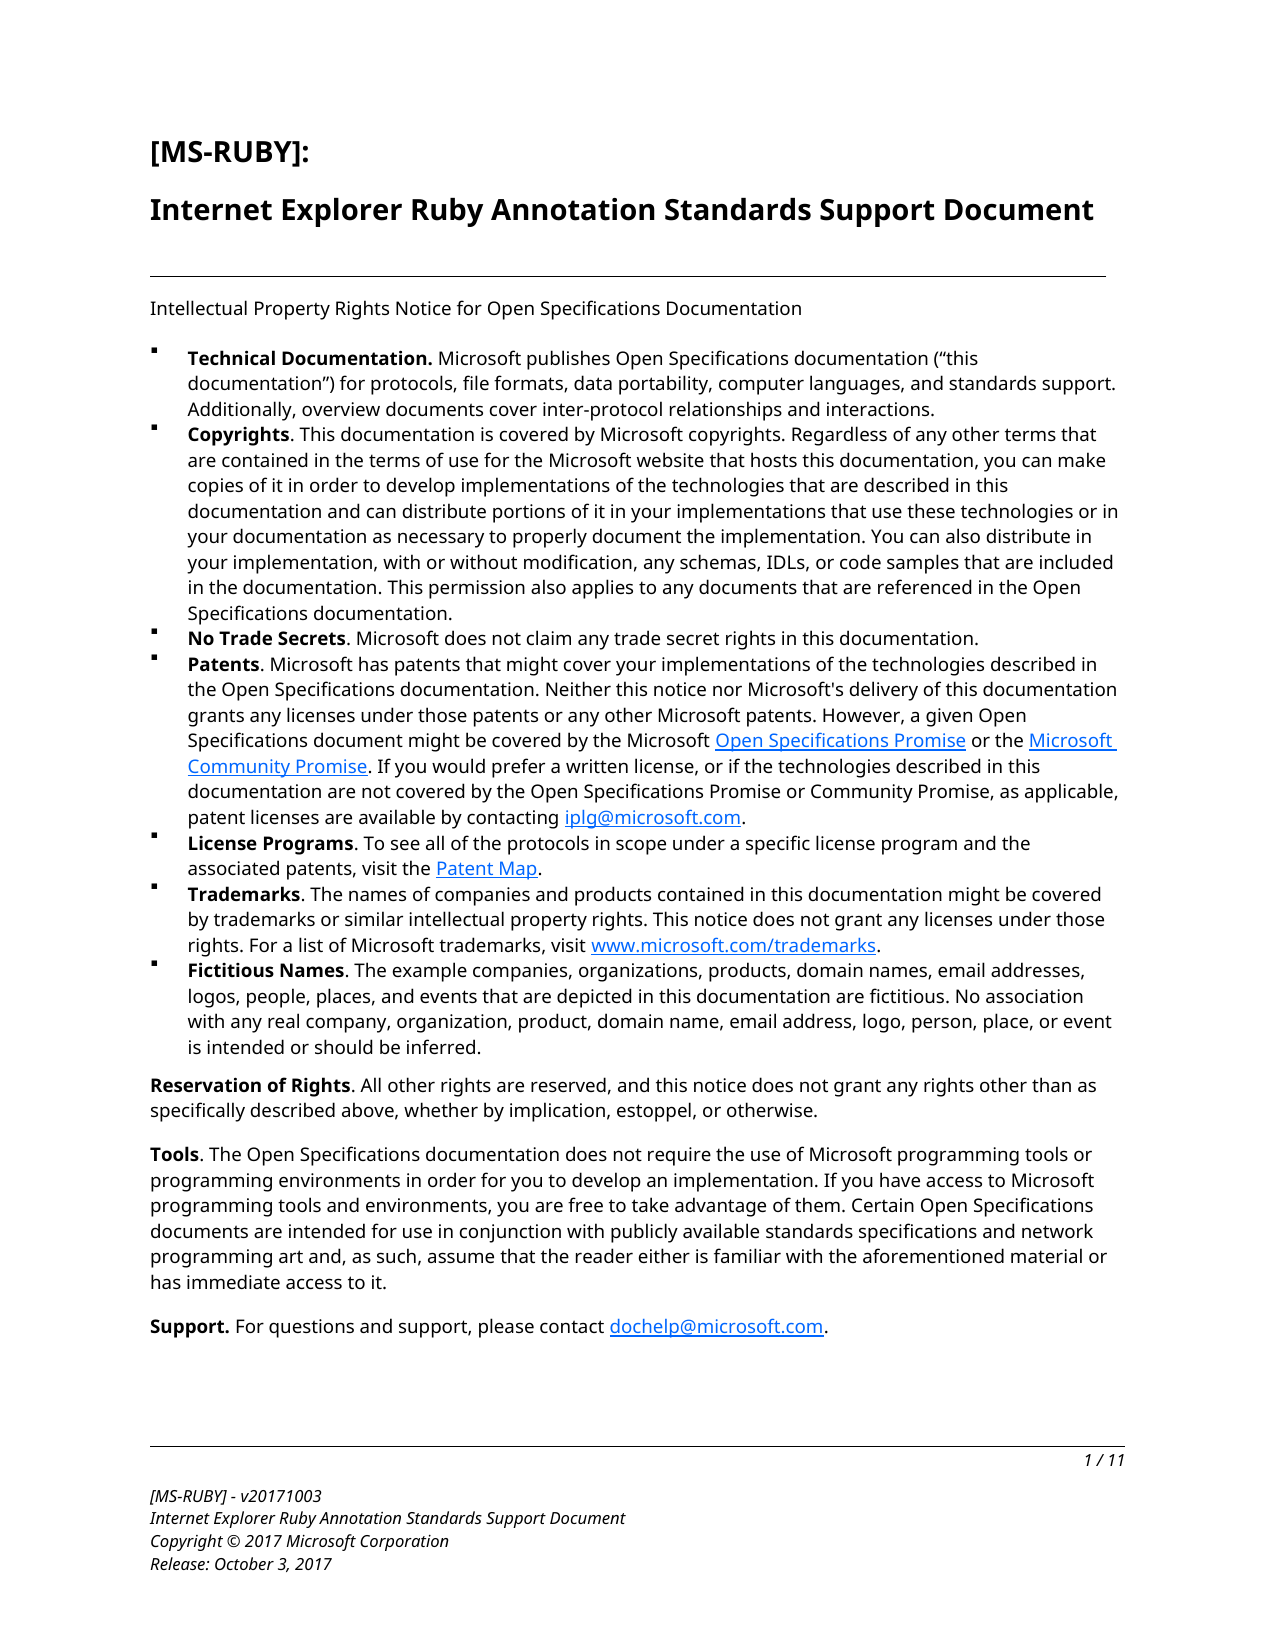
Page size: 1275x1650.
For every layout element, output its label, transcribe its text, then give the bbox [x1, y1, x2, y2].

text Internet Explorer Ruby Annotation Standards Support Document [150, 190, 1125, 229]
list Patents. Microsoft has patents that might cover your implementations of the technologies described in the Open Specifications documentation. Neither this notice nor Microsoft's delivery of this documentation grants any licenses under those patents or any other Microsoft patents. However, a given Open Specifications document might be covered by the Microsoft Open Specifications Promise or the Microsoft Community Promise. If you would prefer a written license, or if the technologies described in this documentation are not covered by the Open Specifications Promise or Community Promise, as applicable, patent licenses are available by contacting iplg@microsoft.com. [150, 651, 1125, 830]
text Tools. The Open Specifications documentation does not require the use of Microsoft programming tools or programming environments in order for you to develop an implementation. If you have access to Microsoft programming tools and environments, you are free to take advantage of them. Certain Open Specifications documents are intended for use in conjunction with publicly available standards specifications and network programming art and, as such, assume that the reader either is familiar with the aforementioned material or has immediate access to it. [150, 1142, 1125, 1295]
text [MS-RUBY]: [150, 131, 1125, 171]
text Intellectual Property Rights Notice for Open Specifications Documentation [150, 296, 1125, 321]
list Copyrights. This documentation is covered by Microsoft copyrights. Regardless of any other terms that are contained in the terms of use for the Microsoft website that hosts this documentation, you can make copies of it in order to develop implementations of the technologies that are described in this documentation and can distribute portions of it in your implementations that use these technologies or in your documentation as necessary to properly document the implementation. You can also distribute in your implementation, with or without modification, any schemas, IDLs, or code samples that are included in the documentation. This permission also applies to any documents that are referenced in the Open Specifications documentation. [150, 421, 1125, 626]
list Fictitious Names. The example companies, organizations, products, domain names, email addresses, logos, people, places, and events that are depicted in this documentation are fictitious. No association with any real company, organization, product, domain name, email address, logo, person, place, or event is intended or should be inferred. [150, 957, 1125, 1059]
text Support. For questions and support, please contact dochelp@microsoft.com. [150, 1314, 1125, 1339]
list Technical Documentation. Microsoft publishes Open Specifications documentation (“this documentation”) for protocols, file formats, data portability, computer languages, and standards support. Additionally, overview documents cover inter-protocol relationships and interactions. [150, 345, 1125, 421]
list License Programs. To see all of the protocols in scope under a specific license program and the associated patents, visit the Patent Map. [150, 830, 1125, 881]
list No Trade Secrets. Microsoft does not claim any trade secret rights in this documentation. [150, 626, 1125, 651]
list Trademarks. The names of companies and products contained in this documentation might be covered by trademarks or similar intellectual property rights. This notice does not grant any licenses under those rights. For a list of Microsoft trademarks, visit www.microsoft.com/trademarks. [150, 881, 1125, 957]
text Reservation of Rights. All other rights are reserved, and this notice does not grant any rights other than as specifically described above, whether by implication, estoppel, or otherwise. [150, 1072, 1125, 1123]
